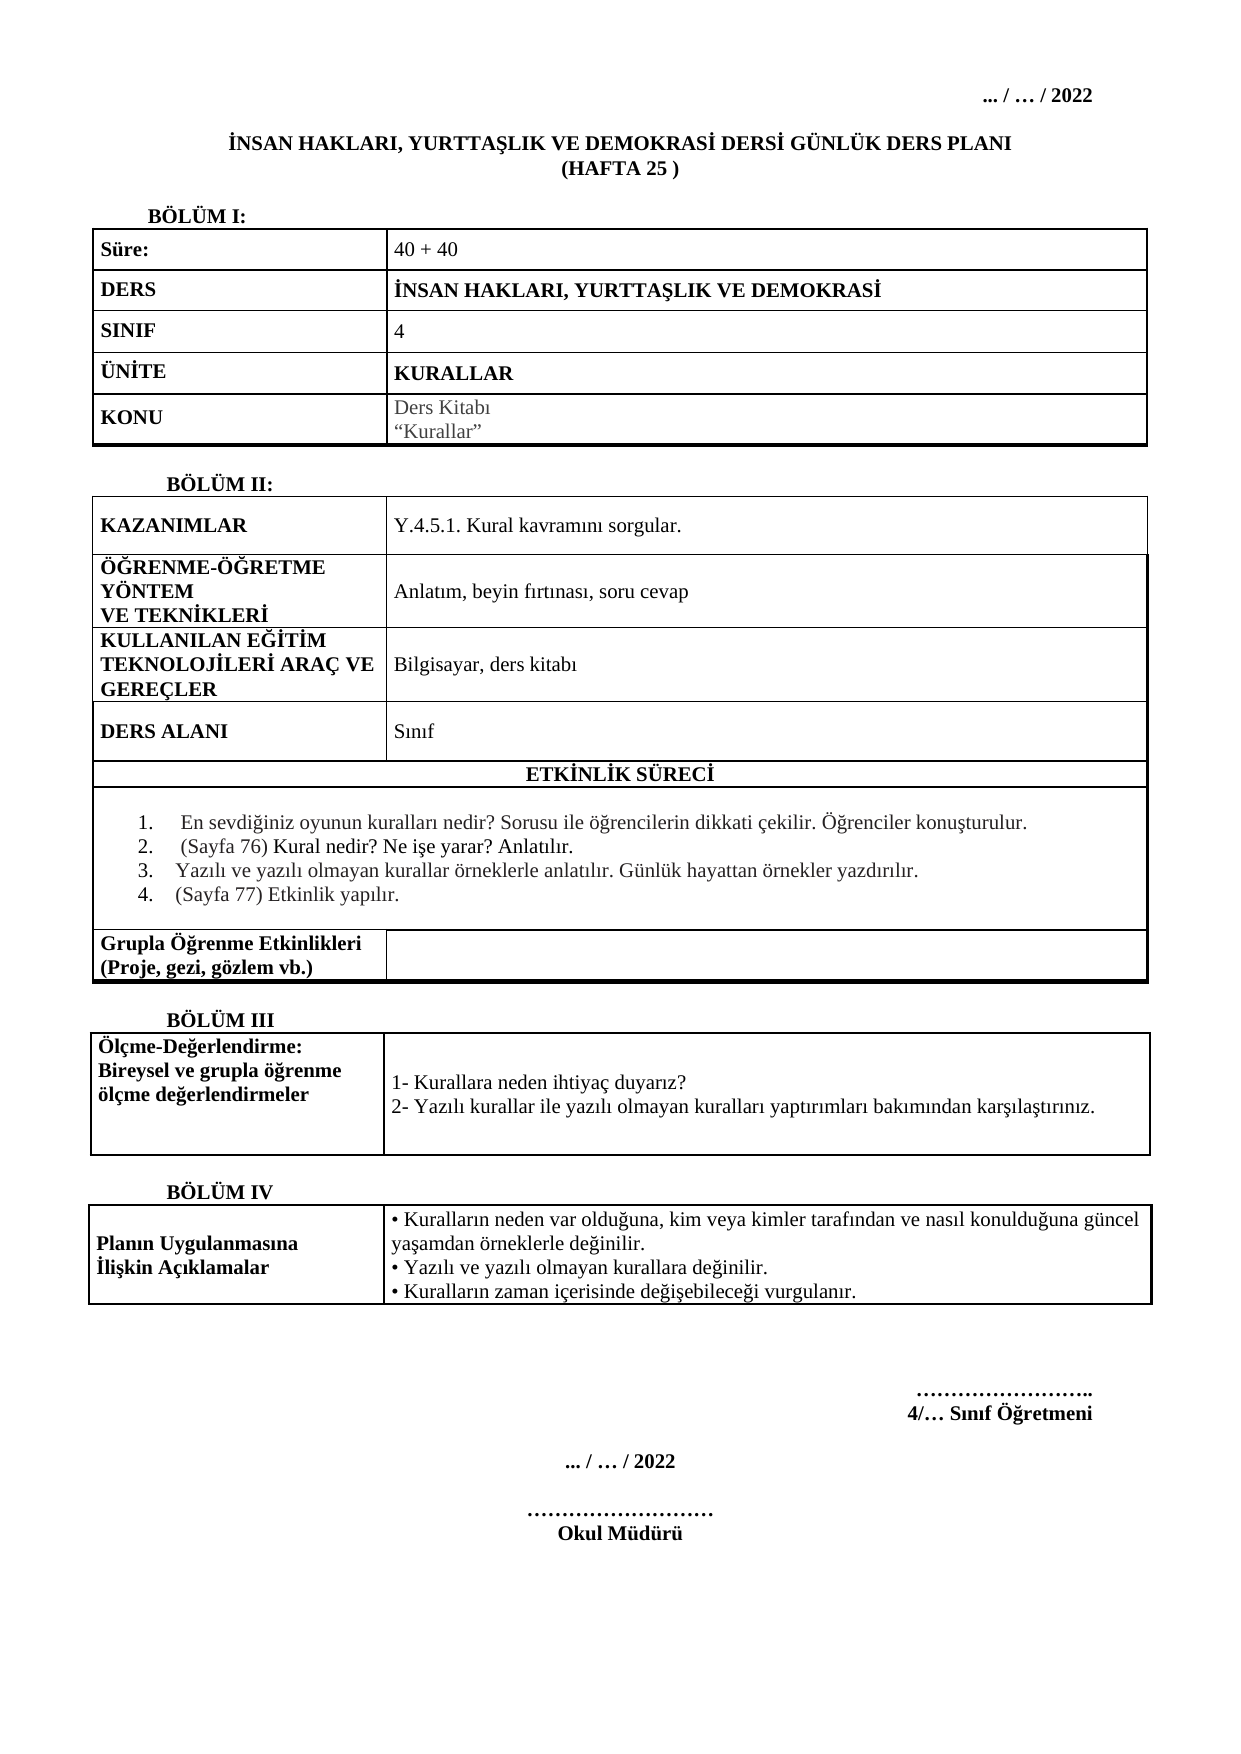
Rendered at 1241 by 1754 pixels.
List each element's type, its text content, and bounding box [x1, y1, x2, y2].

table_header • Kuralların neden var olduğuna, kim veya kimler tarafından ve nasıl konulduğuna güncel yaşamdan örneklerle değinilir. • Yazılı ve yazılı olmayan kurallara değinilir. • Kuralların zaman içerisinde değişebileceği vurgulanır. [385, 1206, 1150, 1303]
table_header Y.4.5.1. Kural kavramını sorgular. [387, 497, 1147, 554]
table_cell KURALLAR [388, 353, 1146, 393]
table_header 40 + 40 [388, 230, 1146, 269]
text Okul Müdürü [148, 1521, 1093, 1545]
table_cell 4 [388, 311, 1146, 352]
text ……………………… [148, 1497, 1093, 1521]
table_cell KONU [94, 395, 386, 443]
table_cell İNSAN HAKLARI, YURTTAŞLIK VE DEMOKRASİ [388, 271, 1146, 310]
text …………………….. [148, 1377, 1093, 1401]
table_cell [387, 931, 1146, 979]
table_header 1- Kurallara neden ihtiyaç duyarız? 2- Yazılı kurallar ile yazılı olmayan kuralları yaptırımları bakımından karşılaştırınız. [385, 1034, 1149, 1154]
table_cell KULLANILAN EĞİTİM TEKNOLOJİLERİ ARAÇ VE GEREÇLER [93, 628, 386, 701]
table_cell Sınıf [387, 702, 1146, 760]
table_cell ÖĞRENME-ÖĞRETME YÖNTEM VE TEKNİKLERİ [93, 555, 386, 627]
table_header Ölçme-Değerlendirme: Bireysel ve grupla öğrenme ölçme değerlendirmeler [92, 1034, 383, 1154]
text ... / … / 2022 [148, 83, 1093, 107]
text İNSAN HAKLARI, YURTTAŞLIK VE DEMOKRASİ DERSİ GÜNLÜK DERS PLANI [148, 131, 1093, 155]
table_header KAZANIMLAR [93, 497, 386, 554]
text BÖLÜM II: [148, 471, 1093, 496]
text BÖLÜM I: [148, 203, 1093, 228]
table_cell Grupla Öğrenme Etkinlikleri (Proje, gezi, gözlem vb.) [94, 930, 386, 979]
text ... / … / 2022 [148, 1449, 1093, 1473]
table_cell ETKİNLİK SÜRECİ [94, 762, 1146, 786]
table_cell DERS [94, 271, 386, 310]
subtitle BÖLÜM III [148, 1008, 1093, 1032]
table_cell DERS ALANI [94, 702, 386, 760]
table_cell SINIF [94, 311, 386, 352]
table_header Süre: [94, 230, 386, 269]
table_cell Bilgisayar, ders kitabı [387, 628, 1146, 701]
table_cell ÜNİTE [94, 353, 386, 393]
table_header Planın Uygulanmasına İlişkin Açıklamalar [90, 1206, 383, 1303]
table_cell En sevdiğiniz oyunun kuralları nedir? Sorusu ile öğrencilerin dikkati çekilir. Öğrenciler konuşturulur. (Sayfa 76) Kural nedir? Ne işe yarar? Anlatılır. Yazılı ve yazılı olmayan kurallar örneklerle anlatılır. Günlük hayattan örnekler yazdırılır. (Sayfa 77) Etkinlik yapılır. [94, 788, 1146, 929]
text 4/… Sınıf Öğretmeni [148, 1401, 1093, 1425]
table_cell Ders Kitabı “Kurallar” [388, 395, 1146, 443]
table_cell Anlatım, beyin fırtınası, soru cevap [387, 555, 1146, 627]
text (HAFTA 25 ) [148, 155, 1093, 179]
subtitle BÖLÜM IV [148, 1180, 1093, 1204]
